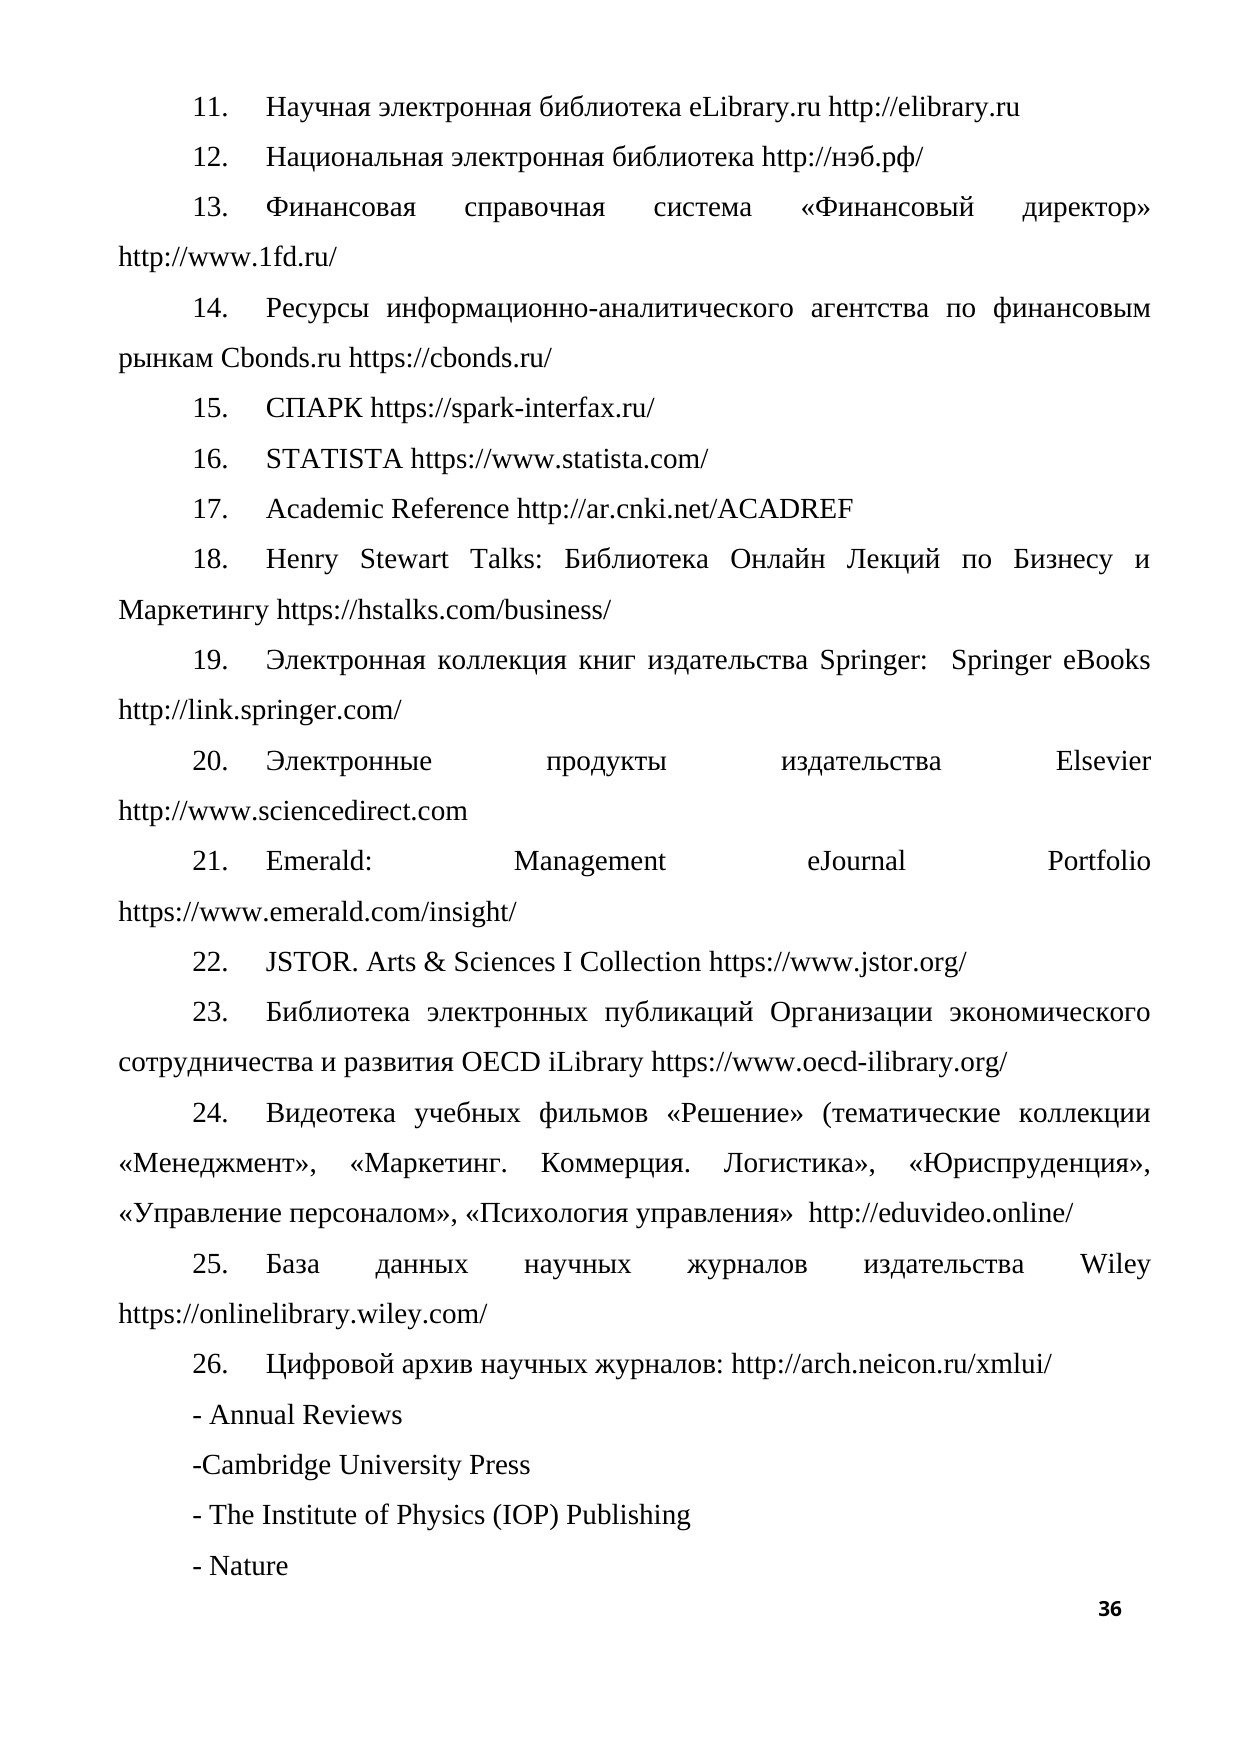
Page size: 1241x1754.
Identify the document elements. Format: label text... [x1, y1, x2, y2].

text - Nature [118, 1548, 1152, 1581]
list Электронная коллекция книг издательства Springer: Springer eBooks http://link.springer.com/ [118, 642, 1152, 726]
list Научная электронная библиотека eLibrary.ru http://elibrary.ru [118, 89, 1152, 122]
list Финансовая справочная система «Финансовый директор» http://www.1fd.ru/ [118, 189, 1152, 273]
list Ресурсы информационно-аналитического агентства по финансовым рынкам Cbonds.ru https://cbonds.ru/ [118, 290, 1152, 374]
list Видеотека учебных фильмов «Решение» (тематические коллекции «Менеджмент», «Маркетинг. Коммерция. Логистика», «Юриспруденция», «Управление персоналом», «Психология управления» http://eduvideo.online/ [118, 1095, 1152, 1229]
list JSTOR. Arts & Sciences I Collection https://www.jstor.org/ [118, 944, 1152, 977]
list База данных научных журналов издательства Wiley https://onlinelibrary.wiley.com/ [118, 1246, 1152, 1330]
text - The Institute of Physics (IOP) Publishing [118, 1497, 1152, 1531]
list Национальная электронная библиотека http://нэб.рф/ [118, 139, 1152, 172]
list Henry Stewart Talks: Библиотека Онлайн Лекций по Бизнесу и Маркетингу https://hstalks.com/business/ [118, 541, 1152, 625]
text - Annual Reviews [118, 1397, 1152, 1430]
list СПАРК https://spark-interfax.ru/ [118, 391, 1152, 424]
list Электронные продукты издательства Elsevier http://www.sciencedirect.com [118, 743, 1152, 827]
list STATISTA https://www.statista.com/ [118, 441, 1152, 474]
list Emerald: Management eJournal Portfolio https://www.emerald.com/insight/ [118, 843, 1152, 927]
list Библиотека электронных публикаций Организации экономического сотрудничества и развития OECD iLibrary https://www.oecd-ilibrary.org/ [118, 994, 1152, 1078]
list Цифровой архив научных журналов: http://arch.neicon.ru/xmlui/ [118, 1346, 1152, 1380]
text -Cambridge University Press [118, 1447, 1152, 1481]
list Academic Reference http://ar.cnki.net/ACADREF [118, 491, 1152, 525]
